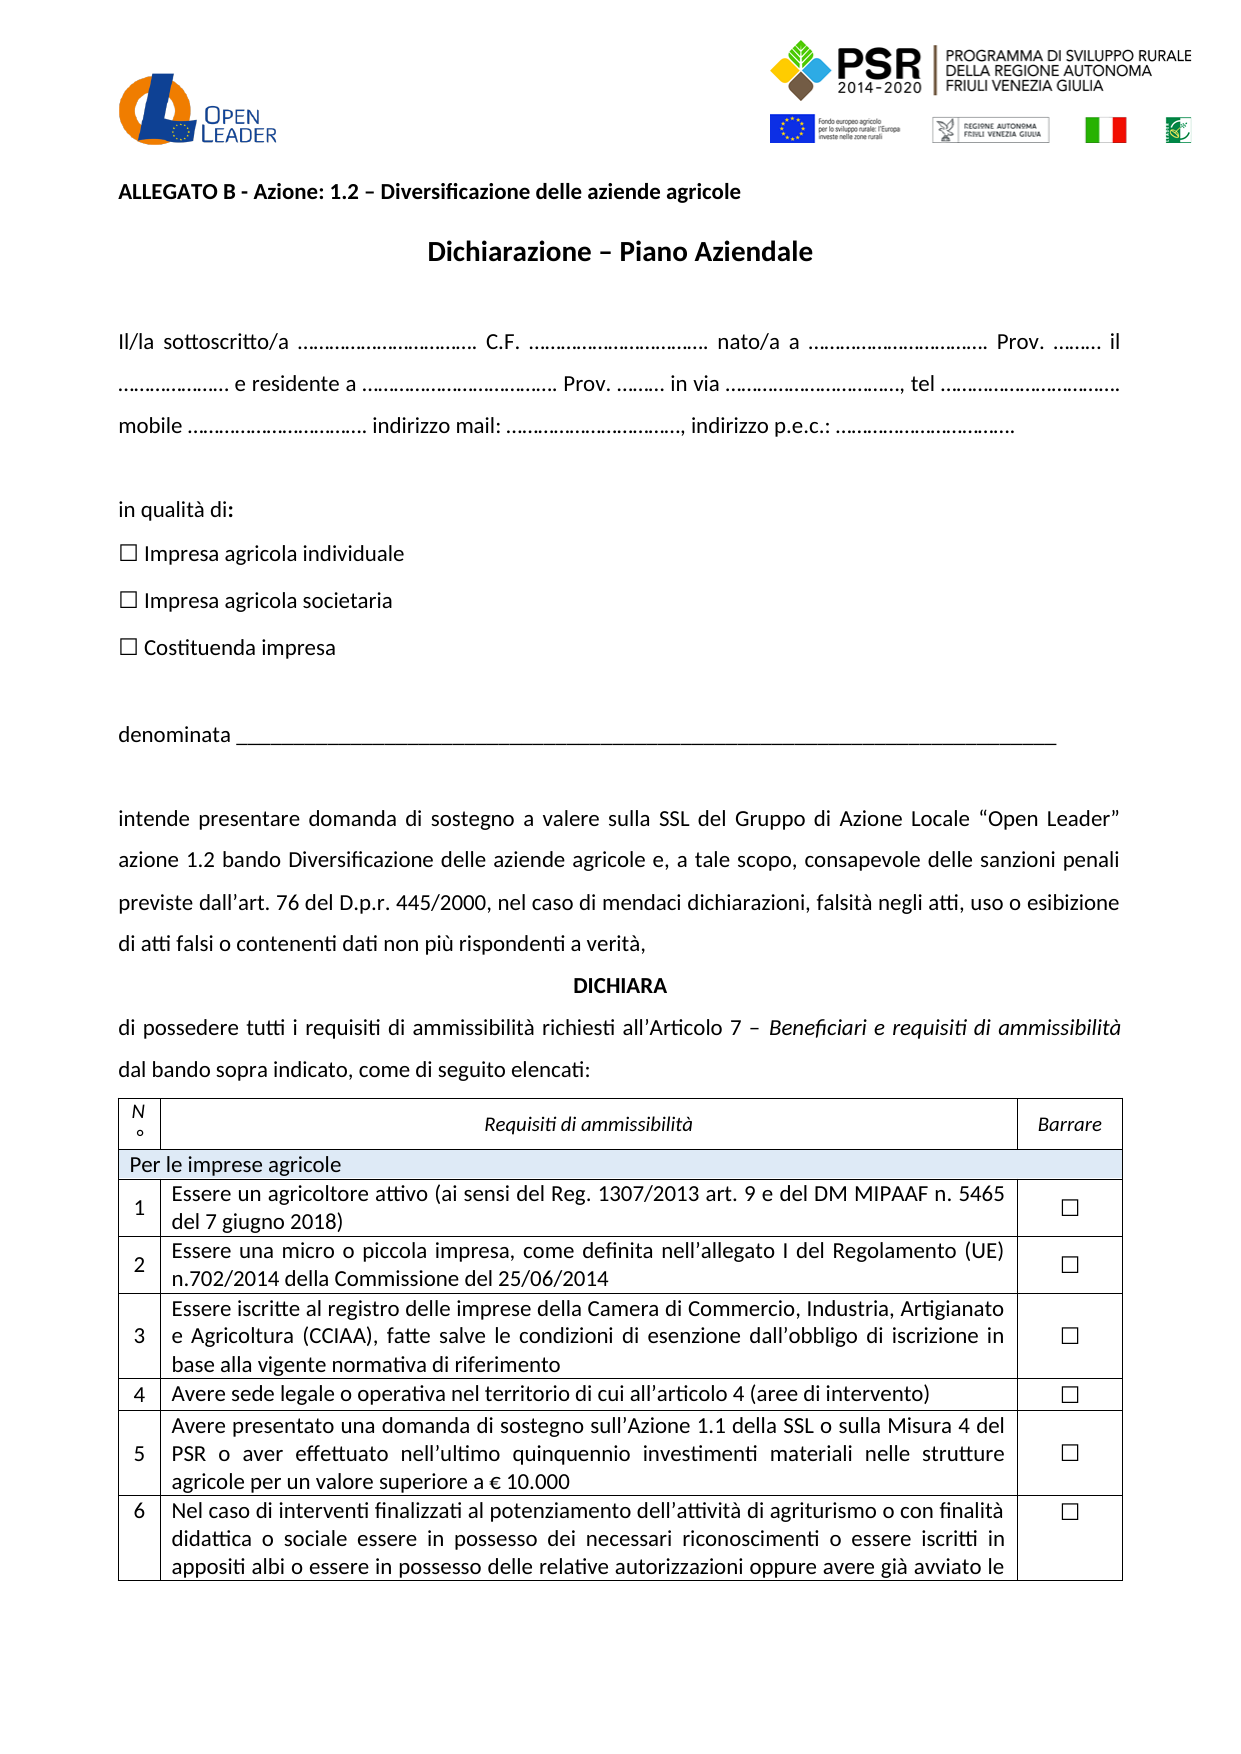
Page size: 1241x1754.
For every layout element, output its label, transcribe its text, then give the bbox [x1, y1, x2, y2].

text Impresa agricola individuale [118, 537, 1122, 568]
table_cell 4 [119, 1379, 160, 1410]
table_cell 3 [119, 1294, 160, 1378]
table_cell Avere presentato una domanda di sostegno sull’Azione 1.1 della SSL o sulla Misura 4 del PSR o aver effettuato nell’ultimo quinquennio investimenti materiali nelle strutture agricole per un valore superiore a € 10.000 [161, 1411, 1017, 1495]
text Impresa agricola societaria [118, 584, 1122, 615]
table_header Requisiti di ammissibilità [161, 1099, 1017, 1149]
text Il/la sottoscritto/a ……………………………. C.F. ……………………………. nato/a a ……………………………. Prov. ……… il ………………… e residente a ………………………………. Prov. ……… in via ……………………………, tel ……………………………. mobile ……………………………. indirizzo mail: ……………………………, indirizzo p.e.c.: ……………………………. [118, 327, 1122, 439]
picture [118, 73, 277, 145]
table_cell Essere un agricoltore attivo (ai sensi del Reg. 1307/2013 art. 9 e del DM MIPAAF n. 5465 del 7 giugno 2018) [161, 1180, 1017, 1236]
table_cell 6 [119, 1496, 160, 1580]
text intende presentare domanda di sostegno a valere sulla SSL del Gruppo di Azione Locale “Open Leader” azione 1.2 bando Diversificazione delle aziende agricole e, a tale scopo, consapevole delle sanzioni penali previste dall’art. 76 del D.p.r. 445/2000, nel caso di mendaci dichiarazioni, falsità negli atti, uso o esibizione di atti falsi o contenenti dati non più rispondenti a verità, [118, 804, 1122, 958]
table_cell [161, 1496, 1017, 1580]
table_cell 2 [119, 1237, 160, 1293]
text di possedere tutti i requisiti di ammissibilità richiesti all’Articolo 7 – Beneficiari e requisiti di ammissibilità dal bando sopra indicato, come di seguito elencati: [118, 1013, 1122, 1083]
table_cell Avere sede legale o operativa nel territorio di cui all’articolo 4 (aree di intervento) [161, 1379, 1017, 1410]
text ☐ Costituenda impresa [118, 631, 1122, 662]
text ALLEGATO B - Azione: 1.2 – Diversificazione delle aziende agricole [118, 177, 1122, 205]
text denominata ________________________________________________________________________ [118, 720, 1122, 748]
table_cell Per le imprese agricole [119, 1150, 1122, 1178]
table_cell Essere iscritte al registro delle imprese della Camera di Commercio, Industria, Artigianato e Agricoltura (CCIAA), fatte salve le condizioni di esenzione dall’obbligo di iscrizione in base alla vigente normativa di riferimento [161, 1294, 1017, 1378]
table_header Barrare [1018, 1099, 1122, 1149]
table_cell 1 [119, 1180, 160, 1236]
table_header N° [119, 1099, 160, 1149]
text in qualità di: [118, 495, 1122, 523]
text Dichiarazione – Piano Aziendale [118, 233, 1122, 269]
table_cell Essere una micro o piccola impresa, come definita nell’allegato I del Regolamento (UE) n.702/2014 della Commissione del 25/06/2014 [161, 1237, 1017, 1293]
text DICHIARA [118, 972, 1122, 999]
table_cell 5 [119, 1411, 160, 1495]
picture [770, 40, 1192, 143]
